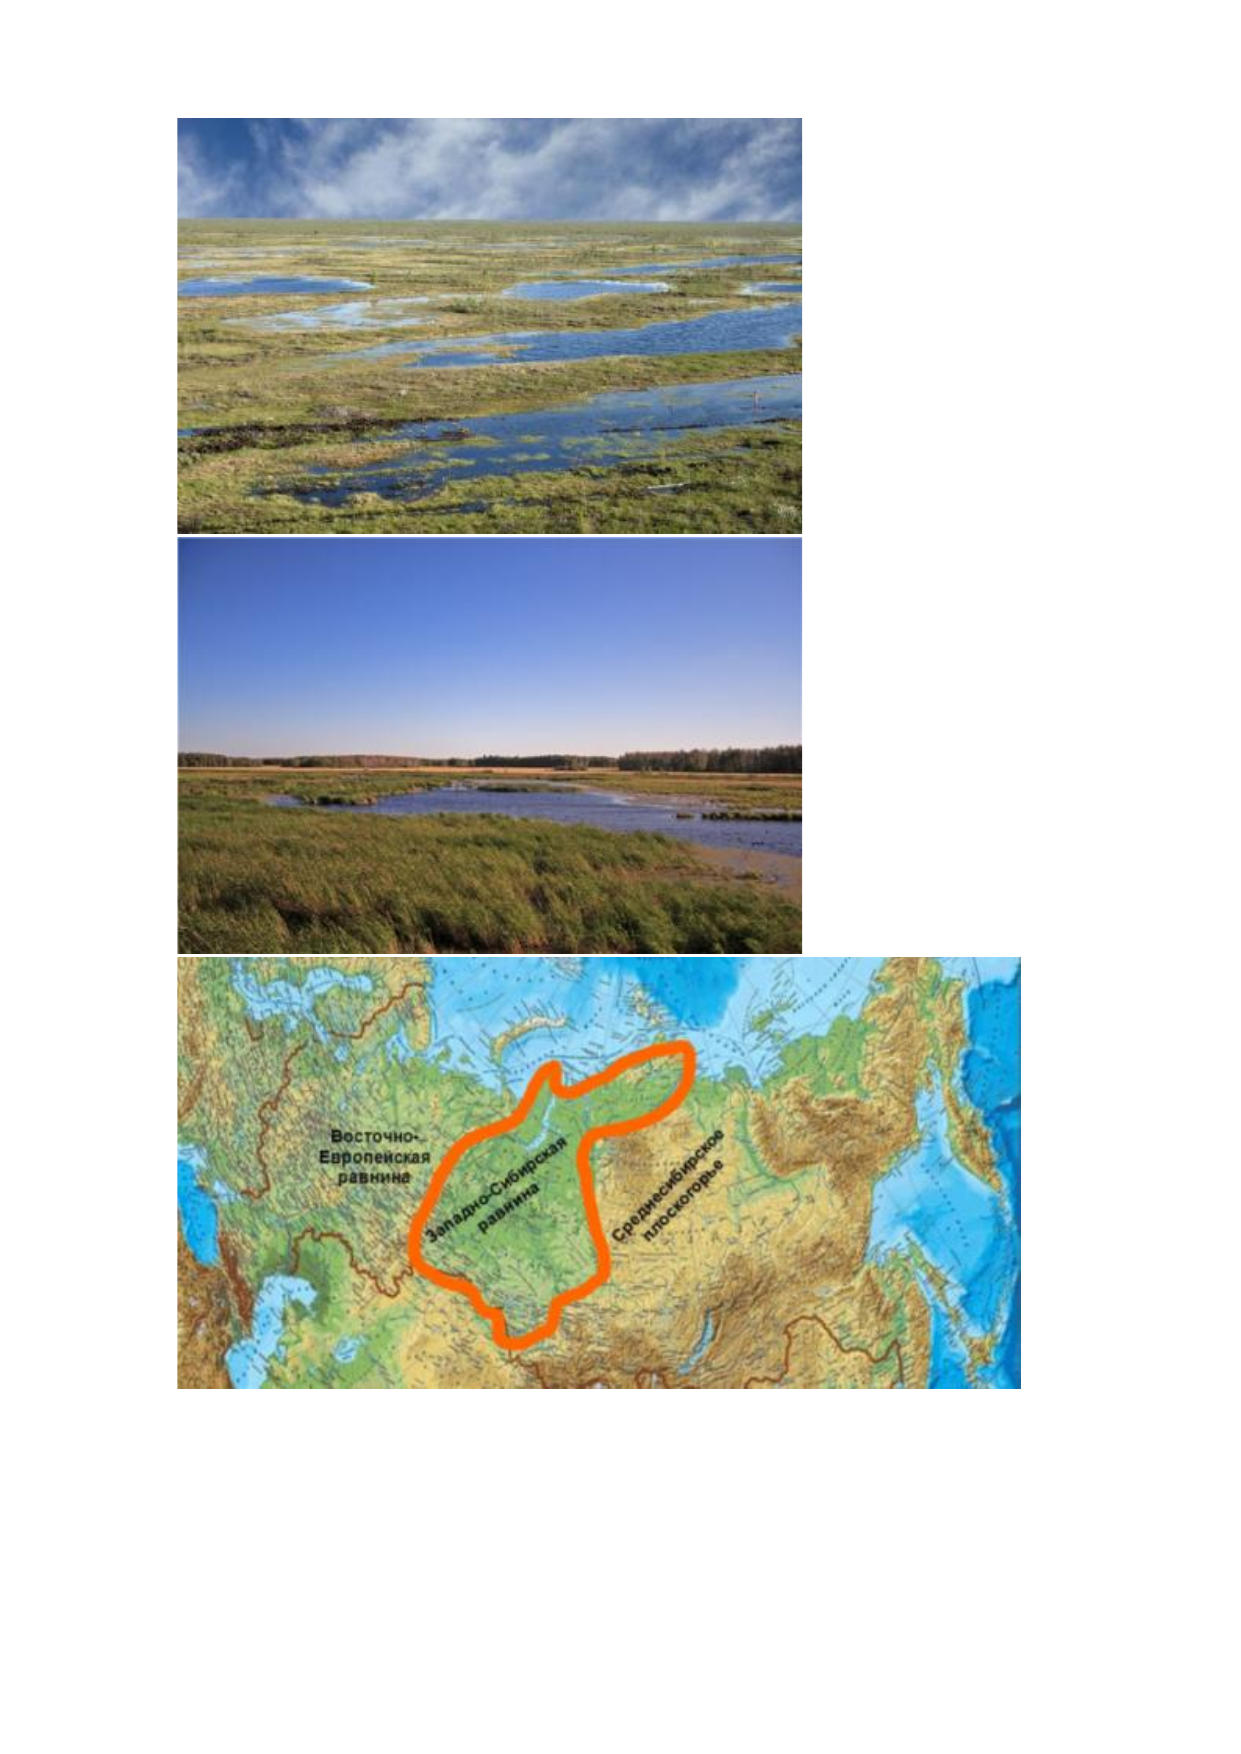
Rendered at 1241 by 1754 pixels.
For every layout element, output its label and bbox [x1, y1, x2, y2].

picture [177, 957, 1021, 1389]
picture [177, 118, 803, 534]
picture [177, 537, 803, 954]
picture [634, 957, 651, 966]
